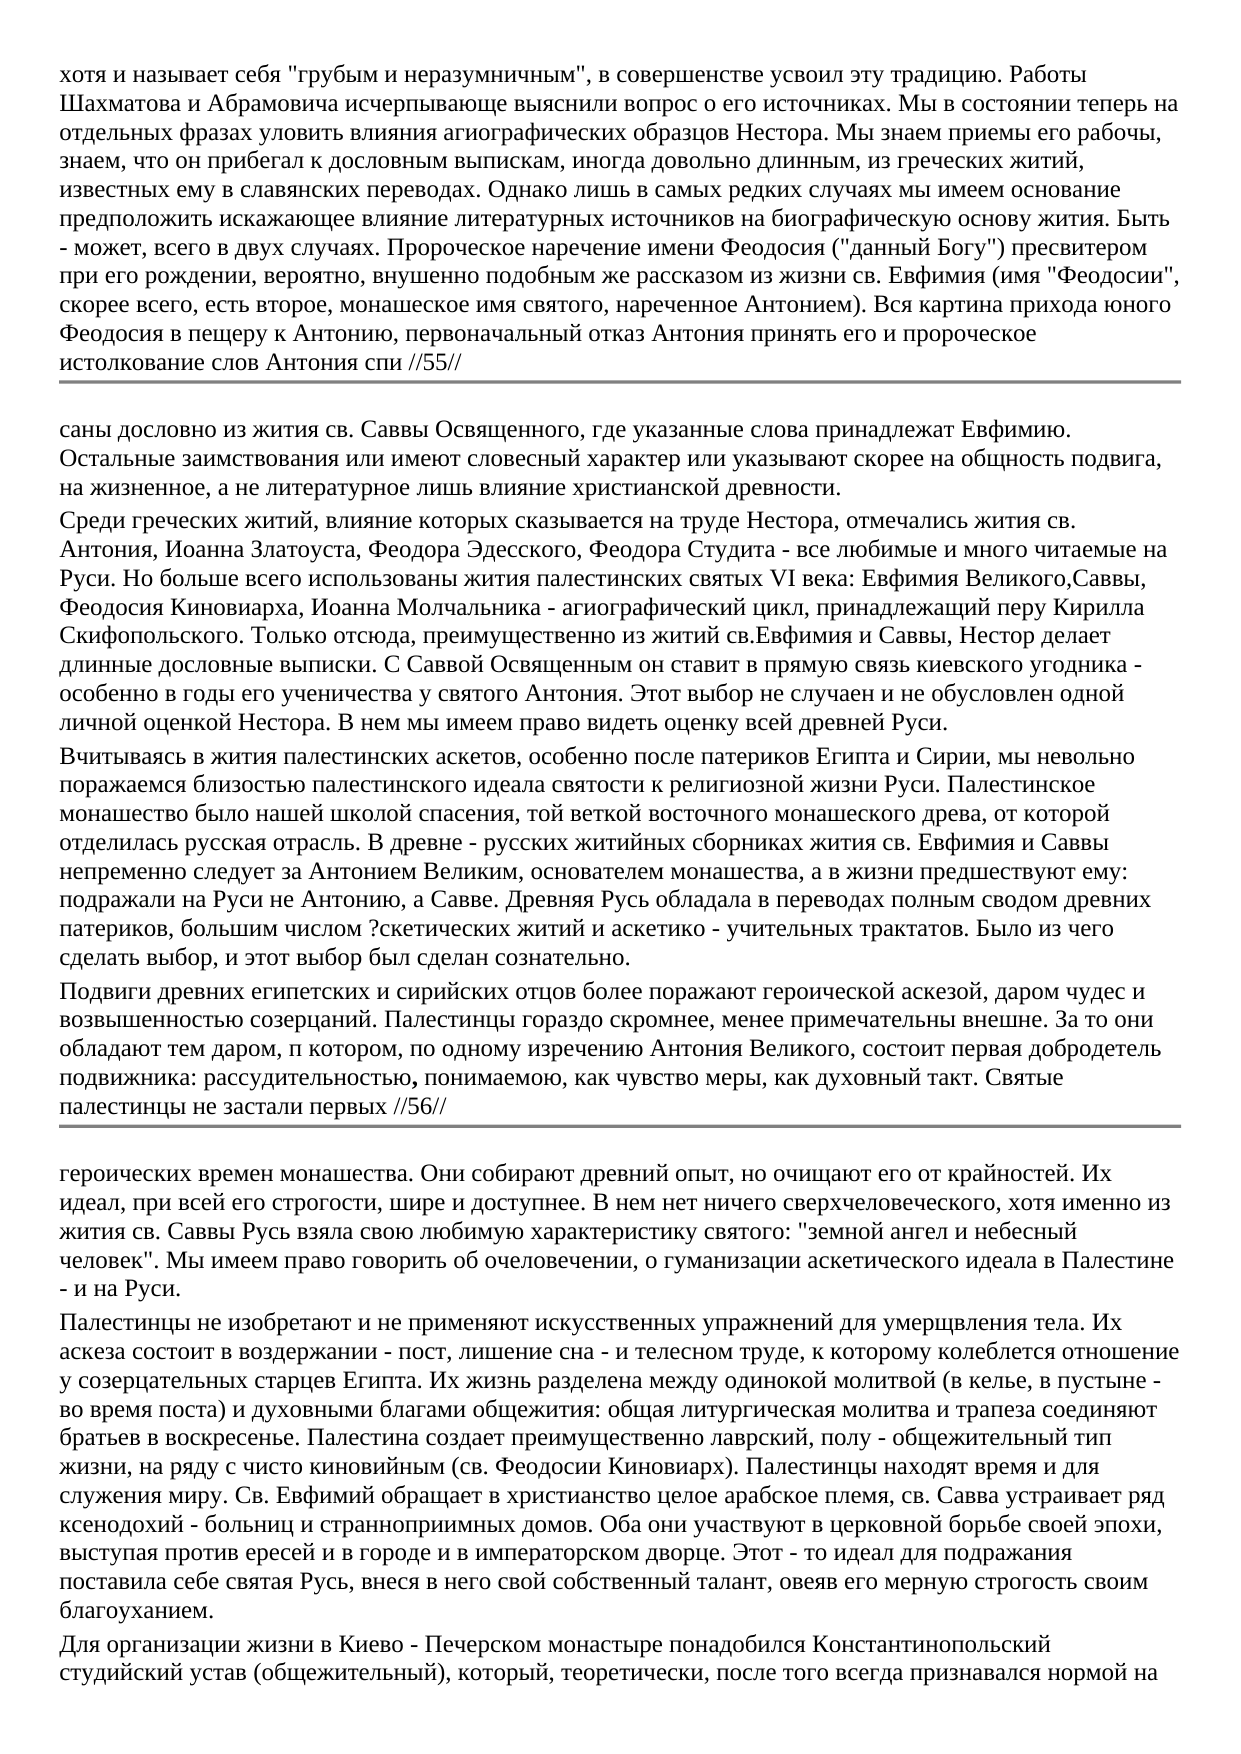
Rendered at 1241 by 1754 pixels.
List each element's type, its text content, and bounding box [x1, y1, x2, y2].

text Среди греческих житий, влияние которых сказывается на труде Нестора, отмечались жития св. Антония, Иоанна Златоуста, Феодора Эдесского, Феодора Студита - все любимые и много читаемые на Руси. Но больше всего использованы жития палестинских святых VI века: Евфимия Великого,Саввы, Феодосия Киновиарха, Иоанна Молчальника - агиографический цикл, принадлежащий перу Кирилла Скифопольского. Только отсюда, преимущественно из житий св.Евфимия и Саввы, Нестор делает длинные дословные выписки. С Саввой Освященным он ставит в прямую связь киевского угодника - особенно в годы его ученичества у святого Антония. Этот выбор не случаен и не обусловлен одной личной оценкой Нестора. В нем мы имеем право видеть оценку всей древней Руси. [59, 506, 1181, 736]
text Вчитываясь в жития палестинских аскетов, особенно после патериков Египта и Сирии, мы невольно поражаемся близостью палестинского идеала святости к религиозной жизни Руси. Палестинское монашество было нашей школой спасения, той веткой восточного монашеского древа, от которой отделилась русская отрасль. В древне - русских житийных сборниках жития св. Евфимия и Саввы непременно следует за Антонием Великим, основателем монашества, а в жизни предшествуют ему: подражали на Руси не Антонию, а Савве. Древняя Русь обладала в переводах полным сводом древних патериков, большим числом ?скетических житий и аскетико - учительных трактатов. Было из чего сделать выбор, и этот выбор был сделан сознательно. [59, 741, 1181, 971]
text саны дословно из жития св. Саввы Освященного, где указанные слова принадлежат Евфимию. Остальные заимствования или имеют словесный характер или указывают скорее на общность подвига, на жизненное, а не литературное лишь влияние христианской древности. [59, 414, 1181, 501]
text Подвиги древних египетских и сирийских отцов более поражают героической аскезой, даром чудес и возвышенностью созерцаний. Палестинцы гораздо скромнее, менее примечательны внешне. За то они обладают тем даром, п котором, по одному изречению Антония Великого, состоит первая добродетель подвижника: рассудительностью, понимаемою, как чувство меры, как духовный такт. Святые палестинцы не застали первых //56// [59, 976, 1181, 1119]
text героических времен монашества. Они собирают древний опыт, но очищают его от крайностей. Их идеал, при всей его строгости, шире и доступнее. В нем нет ничего сверхчеловеческого, хотя именно из жития св. Саввы Русь взяла свою любимую характеристику святого: "земной ангел и небесный человек". Мы имеем право говорить об очеловечении, о гуманизации аскетического идеала в Палестине - и на Руси. [59, 1158, 1181, 1302]
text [59, 59, 1181, 375]
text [59, 1629, 1181, 1686]
text Палестинцы не изобретают и не применяют искусственных упражнений для умерщвления тела. Их аскеза состоит в воздержании - пост, лишение сна - и телесном труде, к которому колеблется отношение у созерцательных старцев Египта. Их жизнь разделена между одинокой молитвой (в келье, в пустыне - во время поста) и духовными благами общежития: общая литургическая молитва и трапеза соединяют братьев в воскресенье. Палестина создает преимущественно лаврский, полу - общежительный тип жизни, на ряду с чисто киновийным (св. Феодосии Киновиарх). Палестинцы находят время и для служения миру. Св. Евфимий обращает в христианство целое арабское племя, св. Савва устраивает ряд ксенодохий - больниц и странноприимных домов. Оба они участвуют в церковной борьбе своей эпохи, выступая против ересей и в городе и в императорском дворце. Этот - то идеал для подражания поставила себе святая Русь, внеся в него свой собственный талант, овеяв его мерную строгость своим благоуханием. [59, 1307, 1181, 1624]
